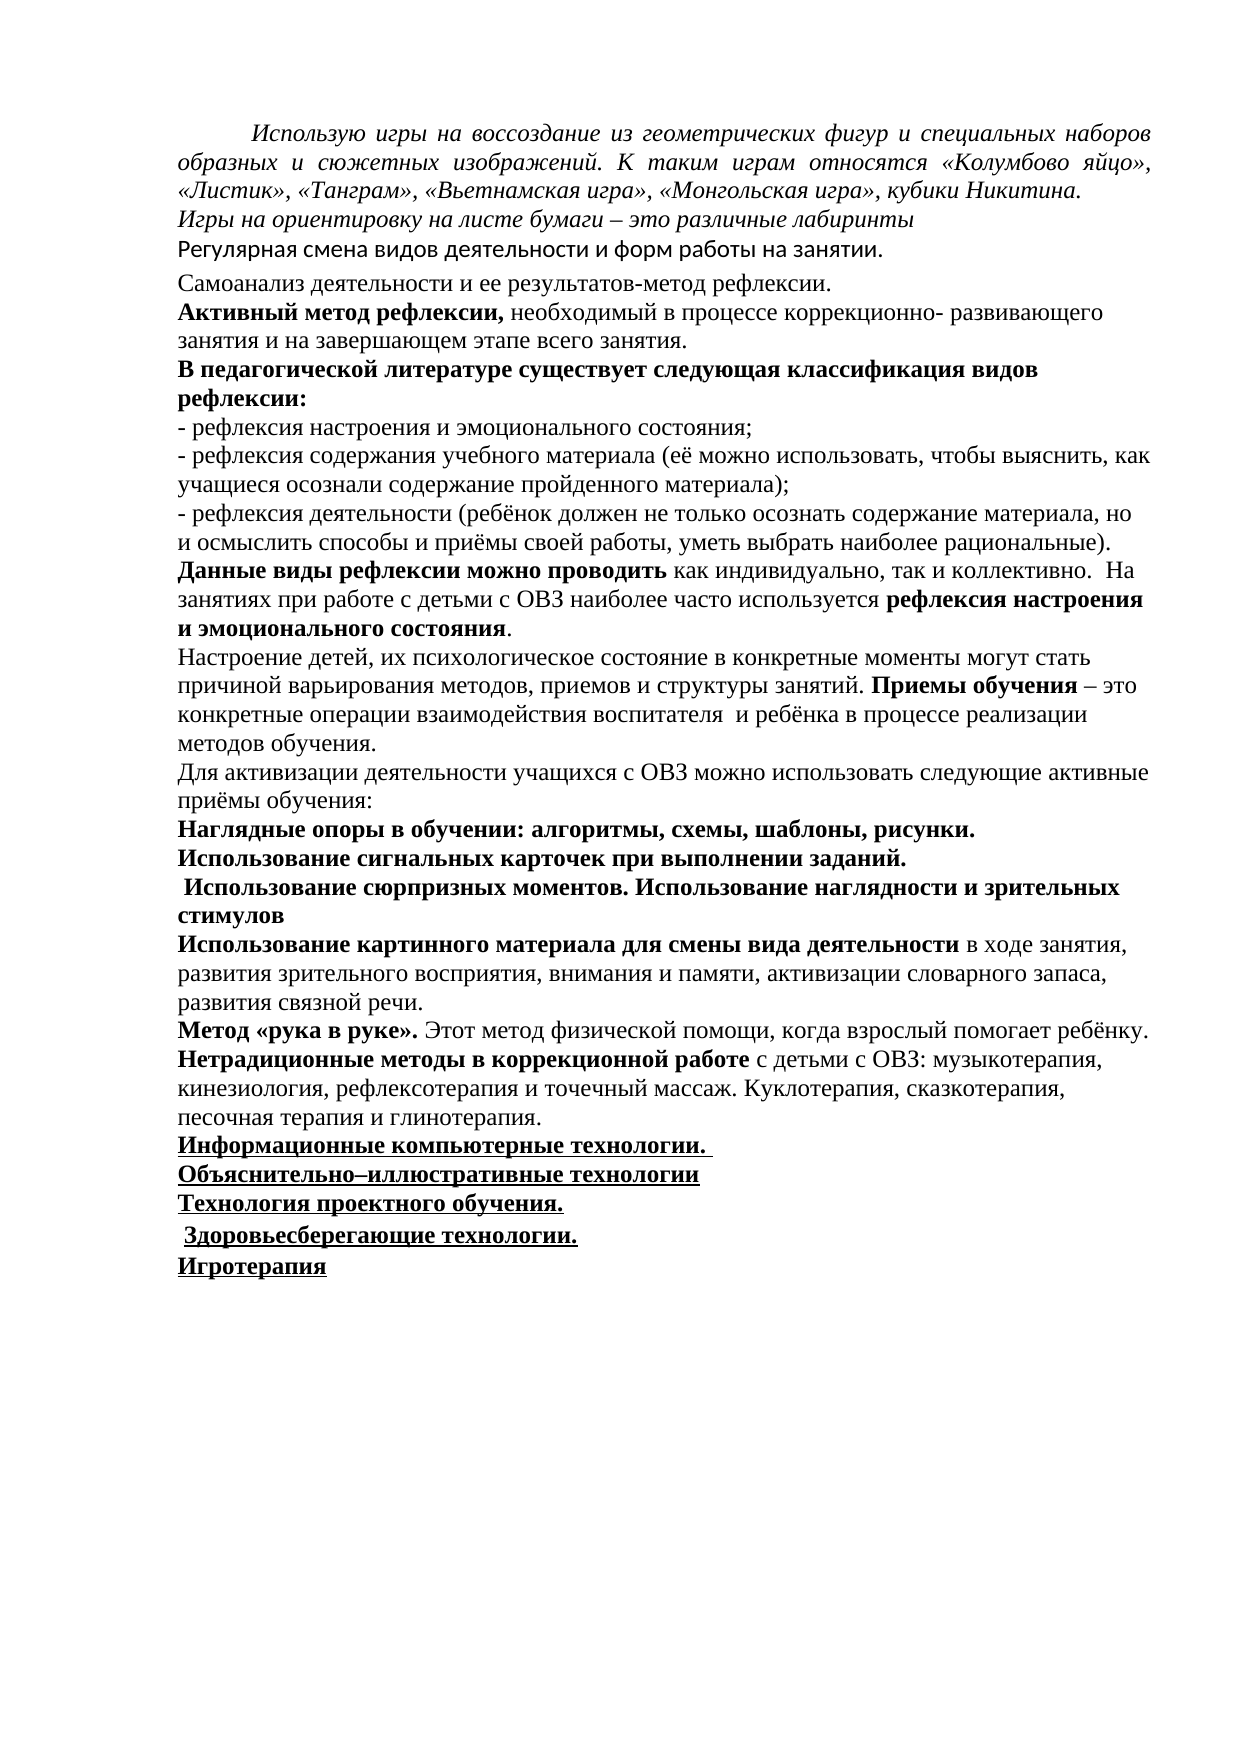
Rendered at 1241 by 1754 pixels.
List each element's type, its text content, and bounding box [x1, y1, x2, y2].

text Использование картинного материала для смены вида деятельности в ходе занятия, развития зрительного восприятия, внимания и памяти, активизации словарного запаса, развития связной речи. [177, 929, 1152, 1016]
text Для активизации деятельности учащихся с ОВЗ можно использовать следующие активные приёмы обучения: [177, 757, 1152, 814]
text - рефлексия деятельности (ребёнок должен не только осознать содержание материала, но и осмыслить способы и приёмы своей работы, уметь выбрать наиболее рациональные). [177, 498, 1152, 556]
text Использую игры на воссоздание из геометрических фигур и специальных наборов образных и сюжетных изображений. К таким играм относятся «Колумбово яйцо», «Листик», «Танграм», «Вьетнамская игра», «Монгольская игра», кубики Никитина. [177, 118, 1152, 204]
text В педагогической литературе существует следующая классификация видов рефлексии: [177, 354, 1152, 412]
text Технология проектного обучения. [177, 1188, 1152, 1217]
text Объяснительно–иллюстративные технологии [177, 1159, 1152, 1188]
text Наглядные опоры в обучении: алгоритмы, схемы, шаблоны, рисунки. [177, 814, 1152, 843]
text Активный метод рефлексии, необходимый в процессе коррекционно- развивающего занятия и на завершающем этапе всего занятия. [177, 297, 1152, 354]
text Метод «рука в руке». Этот метод физической помощи, когда взрослый помогает ребёнку. [177, 1016, 1152, 1044]
text Регулярная смена видов деятельности и форм работы на занятии. [177, 233, 1152, 264]
text Использование сюрпризных моментов. Использование наглядности и зрительных стимулов [177, 872, 1152, 929]
text Самоанализ деятельности и ее результатов-метод рефлексии. [177, 268, 1152, 297]
text - рефлексия настроения и эмоционального состояния; [177, 412, 1152, 441]
text Игры на ориентировку на листе бумаги – это различные лабиринты [177, 204, 1152, 233]
text Данные виды рефлексии можно проводить как индивидуально, так и коллективно. На занятиях при работе с детьми с ОВЗ наиболее часто используется рефлексия настроения и эмоционального состояния. [177, 556, 1152, 642]
text Настроение детей, их психологическое состояние в конкретные моменты могут стать причиной варьирования методов, приемов и структуры занятий. Приемы обучения – это конкретные операции взаимодействия воспитателя и ребёнка в процессе реализации методов обучения. [177, 642, 1152, 757]
text Использование сигнальных карточек при выполнении заданий. [177, 843, 1152, 872]
text - рефлексия содержания учебного материала (её можно использовать, чтобы выяснить, как учащиеся осознали содержание пройденного материала); [177, 441, 1152, 498]
text Игротерапия [177, 1251, 1152, 1280]
text Нетрадиционные методы в коррекционной работе с детьми с ОВЗ: музыкотерапия, кинезиология, рефлексотерапия и точечный массаж. Куклотерапия, сказкотерапия, песочная терапия и глинотерапия. [177, 1044, 1152, 1131]
text Здоровьесберегающие технологии. [177, 1217, 1152, 1251]
text Информационные компьютерные технологии. [177, 1131, 1152, 1159]
